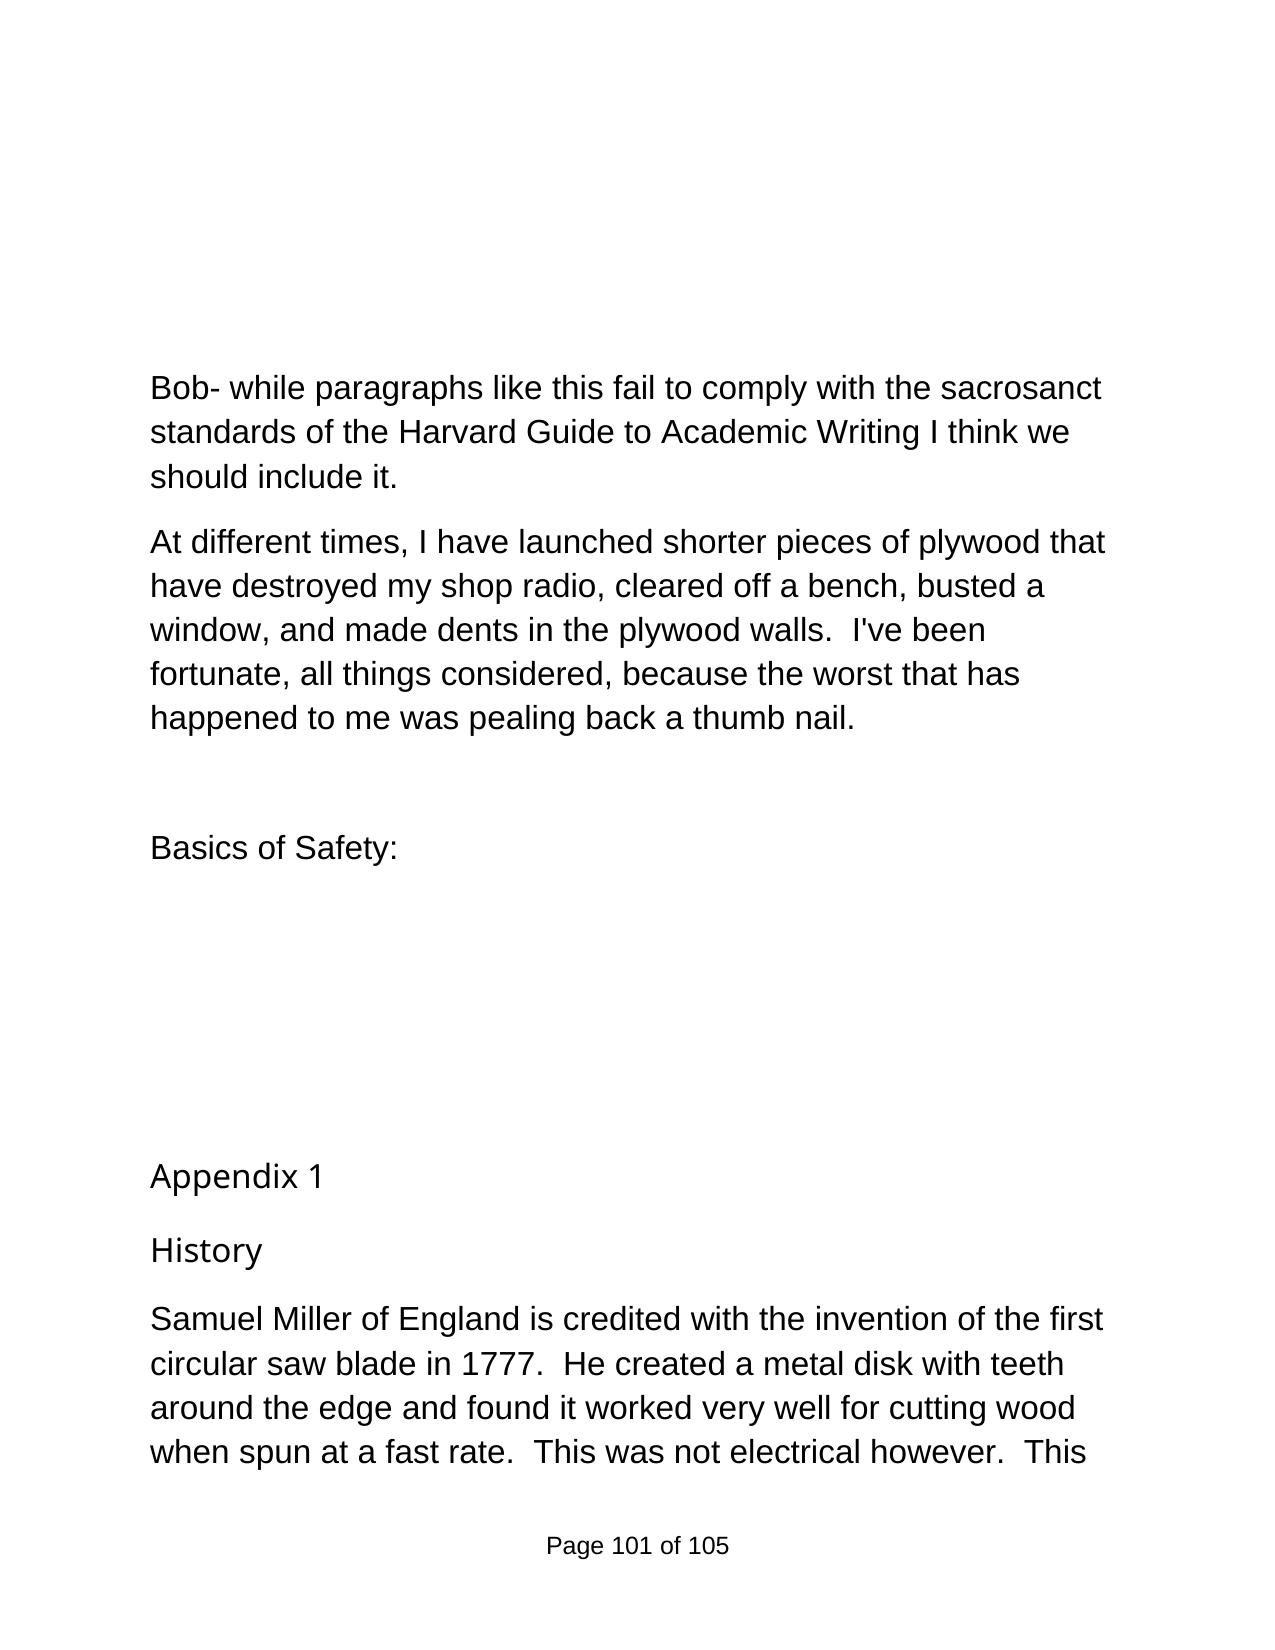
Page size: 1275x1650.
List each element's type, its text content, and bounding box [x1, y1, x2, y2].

text At different times, I have launched shorter pieces of plywood that have destroyed my shop radio, cleared off a bench, busted a window, and made dents in the plywood walls. I've been fortunate, all things considered, because the worst that has happened to me was pealing back a thumb nail. [150, 522, 1125, 737]
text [150, 1299, 1125, 1470]
text History [150, 1226, 1125, 1272]
text Bob- while paragraphs like this fail to comply with the sacrosanct standards of the Harvard Guide to Academic Writing I think we should include it. [150, 368, 1125, 495]
text Basics of Safety: [150, 828, 1125, 867]
text Appendix 1 [150, 1153, 1125, 1199]
